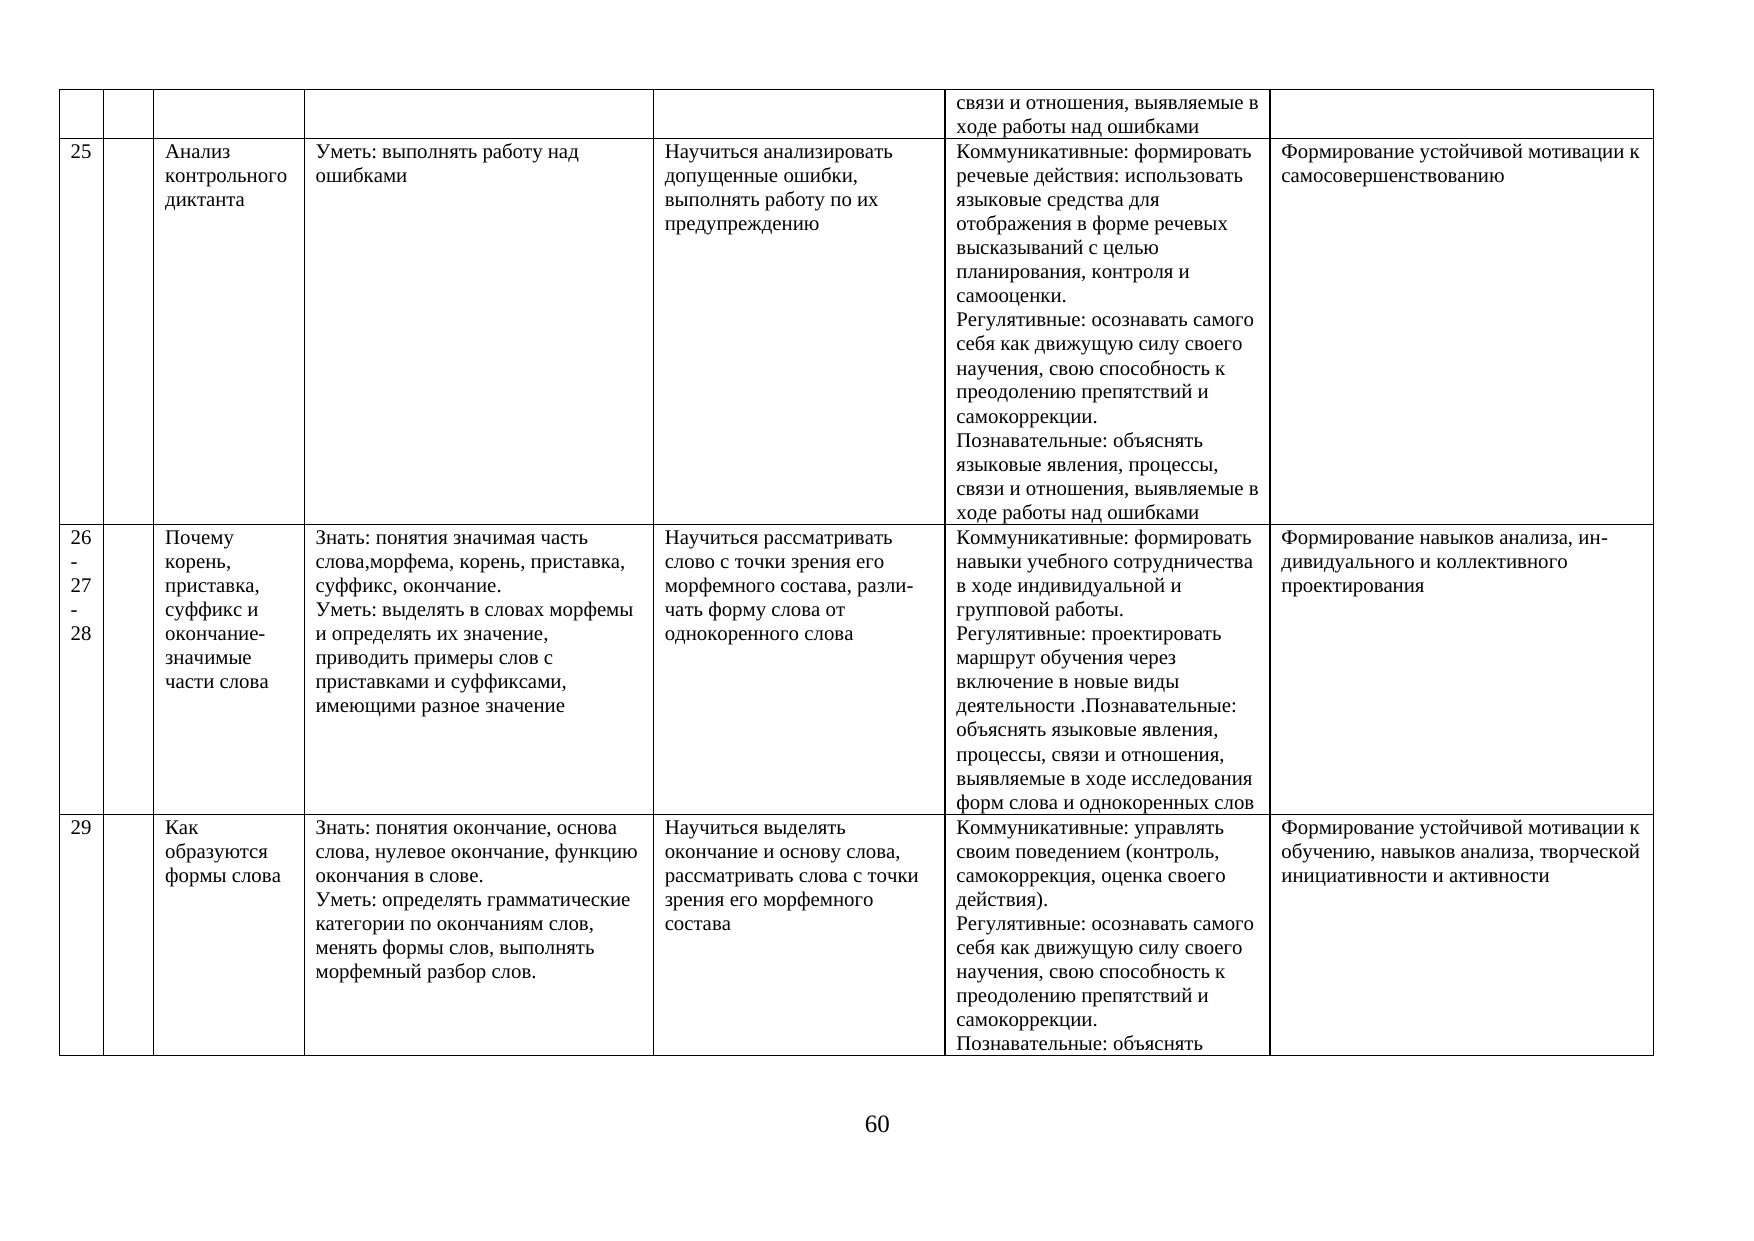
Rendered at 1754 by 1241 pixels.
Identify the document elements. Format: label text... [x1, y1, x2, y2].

table_cell Коммуникативные: формировать навыки учебного сотрудничества в ходе индивидуальной и групповой работы. Регулятивные: проектировать маршрут обучения через включение в новые виды деятельности .Познавательные: объяснять языковые явления, процессы, связи и отношения, выявляемые в ходе исследования форм слова и однокоренных слов [946, 525, 1269, 814]
table_cell Почему корень, приставка, суффикс и окончание-значимые части слова [154, 525, 304, 814]
table_cell 24 [60, 90, 103, 138]
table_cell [154, 90, 304, 138]
table_cell [104, 90, 153, 138]
table_cell Знать: понятия значимая часть слова,морфема, корень, приставка, суффикс, окончание. Уметь: выделять в словах морфемы и определять их значение, приводить примеры слов с приставками и суффиксами, имеющими разное значение [305, 525, 653, 814]
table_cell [654, 90, 944, 138]
table_cell [104, 815, 153, 1055]
table_cell Анализ контрольного диктанта [154, 139, 304, 524]
table_cell [104, 139, 153, 524]
table_cell 26-27-28 [60, 525, 103, 814]
table_cell 29 [60, 815, 103, 1055]
table_cell Коммуникативные: формировать речевые действия: использовать языковые средства для отображения в форме речевых высказываний с целью планирования, контроля и самооценки. Регулятивные: осознавать самого себя как движущую силу своего научения, свою способность к преодолению препятствий и самокоррекции. Познавательные: объяснять языковые явления, процессы, связи и отношения, выявляемые в ходе работы над ошибками [946, 139, 1269, 524]
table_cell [1271, 815, 1653, 1055]
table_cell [1271, 90, 1653, 138]
table_cell Формирование устойчивой мотивации к самосовершенствованию [1271, 139, 1653, 524]
table_cell Уметь: выполнять работу над ошибками [305, 139, 653, 524]
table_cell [946, 815, 1269, 1055]
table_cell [654, 815, 944, 1055]
table_cell 25 [60, 139, 103, 524]
table_cell Научиться рассматривать слово с точки зрения его морфемного состава, различать форму слова от однокоренного слова [654, 525, 944, 814]
table_cell Научиться анализировать допущенные ошибки, выполнять работу по их предупреждению [654, 139, 944, 524]
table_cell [154, 815, 304, 1055]
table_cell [305, 90, 653, 138]
table_cell [104, 525, 153, 814]
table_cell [305, 815, 653, 1055]
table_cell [946, 90, 1269, 138]
table_cell Формирование навыков анализа, индивидуального и коллективного проектирования [1271, 525, 1653, 814]
